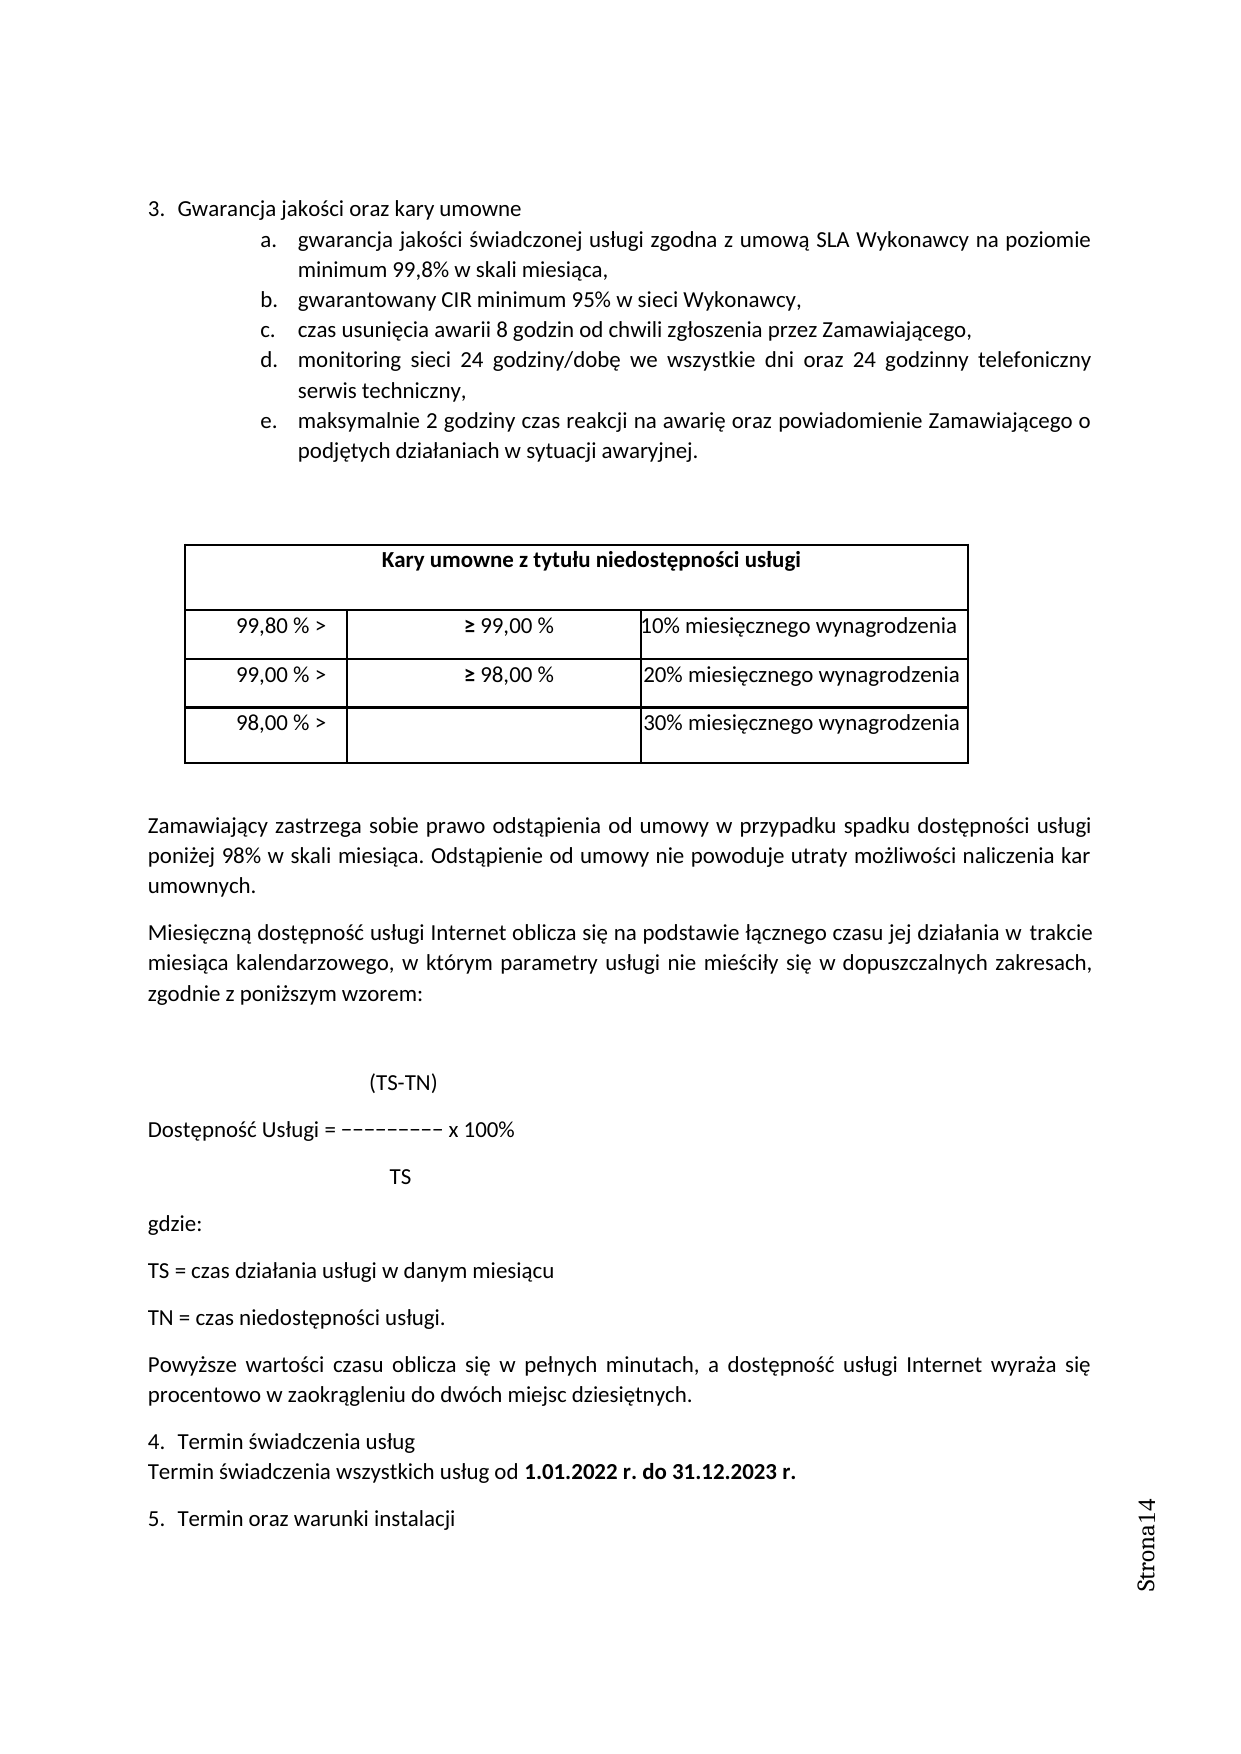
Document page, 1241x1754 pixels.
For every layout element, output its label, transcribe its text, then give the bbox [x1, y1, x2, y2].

table_cell 99,00 % > [186, 660, 346, 706]
text Powyższe wartości czasu oblicza się w pełnych minutach, a dostępność usługi Internet wyraża się procentowo w zaokrągleniu do dwóch miejsc dziesiętnych. [148, 1350, 1093, 1408]
table_cell [348, 709, 640, 762]
list maksymalnie 2 godziny czas reakcji na awarię oraz powiadomienie Zamawiającego o podjętych działaniach w sytuacji awaryjnej. [260, 406, 1093, 464]
list gwarantowany CIR minimum 95% w sieci Wykonawcy, [260, 285, 1093, 313]
table_cell 98,00 % > [186, 709, 346, 762]
text Termin świadczenia wszystkich usług od 1.01.2022 r. do 31.12.2023 r. [148, 1457, 1093, 1485]
list gwarancja jakości świadczonej usługi zgodna z umową SLA Wykonawcy na poziomie minimum 99,8% w skali miesiąca, [260, 225, 1093, 283]
list czas usunięcia awarii 8 godzin od chwili zgłoszenia przez Zamawiającego, [260, 315, 1093, 343]
text Dostępność Usługi = −−−−−−−−− x 100% [148, 1115, 1093, 1143]
text TS = czas działania usługi w danym miesiącu [148, 1256, 1093, 1284]
table_header Kary umowne z tytułu niedostępności usługi [186, 546, 967, 609]
table_cell 10% miesięcznego wynagrodzenia [642, 611, 967, 658]
text Zamawiający zastrzega sobie prawo odstąpienia od umowy w przypadku spadku dostępności usługi poniżej 98% w skali miesiąca. Odstąpienie od umowy nie powoduje utraty możliwości naliczenia kar umownych. [148, 811, 1093, 899]
list Gwarancja jakości oraz kary umowne [148, 194, 1093, 222]
text (TS-TN) [148, 1068, 1093, 1096]
text gdzie: [148, 1209, 1093, 1237]
table_cell 99,80 % > [186, 611, 346, 658]
list Termin świadczenia usług [148, 1427, 1093, 1455]
table_cell 20% miesięcznego wynagrodzenia [642, 660, 967, 706]
text TS [295, 1162, 1093, 1190]
text TN = czas niedostępności usługi. [148, 1303, 1093, 1331]
text Miesięczną dostępność usługi Internet oblicza się na podstawie łącznego czasu jej działania w trakcie miesiąca kalendarzowego, w którym parametry usługi nie mieściły się w dopuszczalnych zakresach, zgodnie z poniższym wzorem: [148, 918, 1093, 1007]
table_cell ≥ 98,00 % [348, 660, 640, 706]
list monitoring sieci 24 godziny/dobę we wszystkie dni oraz 24 godzinny telefoniczny serwis techniczny, [260, 346, 1093, 404]
list Termin oraz warunki instalacji [148, 1504, 1093, 1532]
table_cell 30% miesięcznego wynagrodzenia [642, 709, 967, 762]
table_cell ≥ 99,00 % [348, 611, 640, 658]
